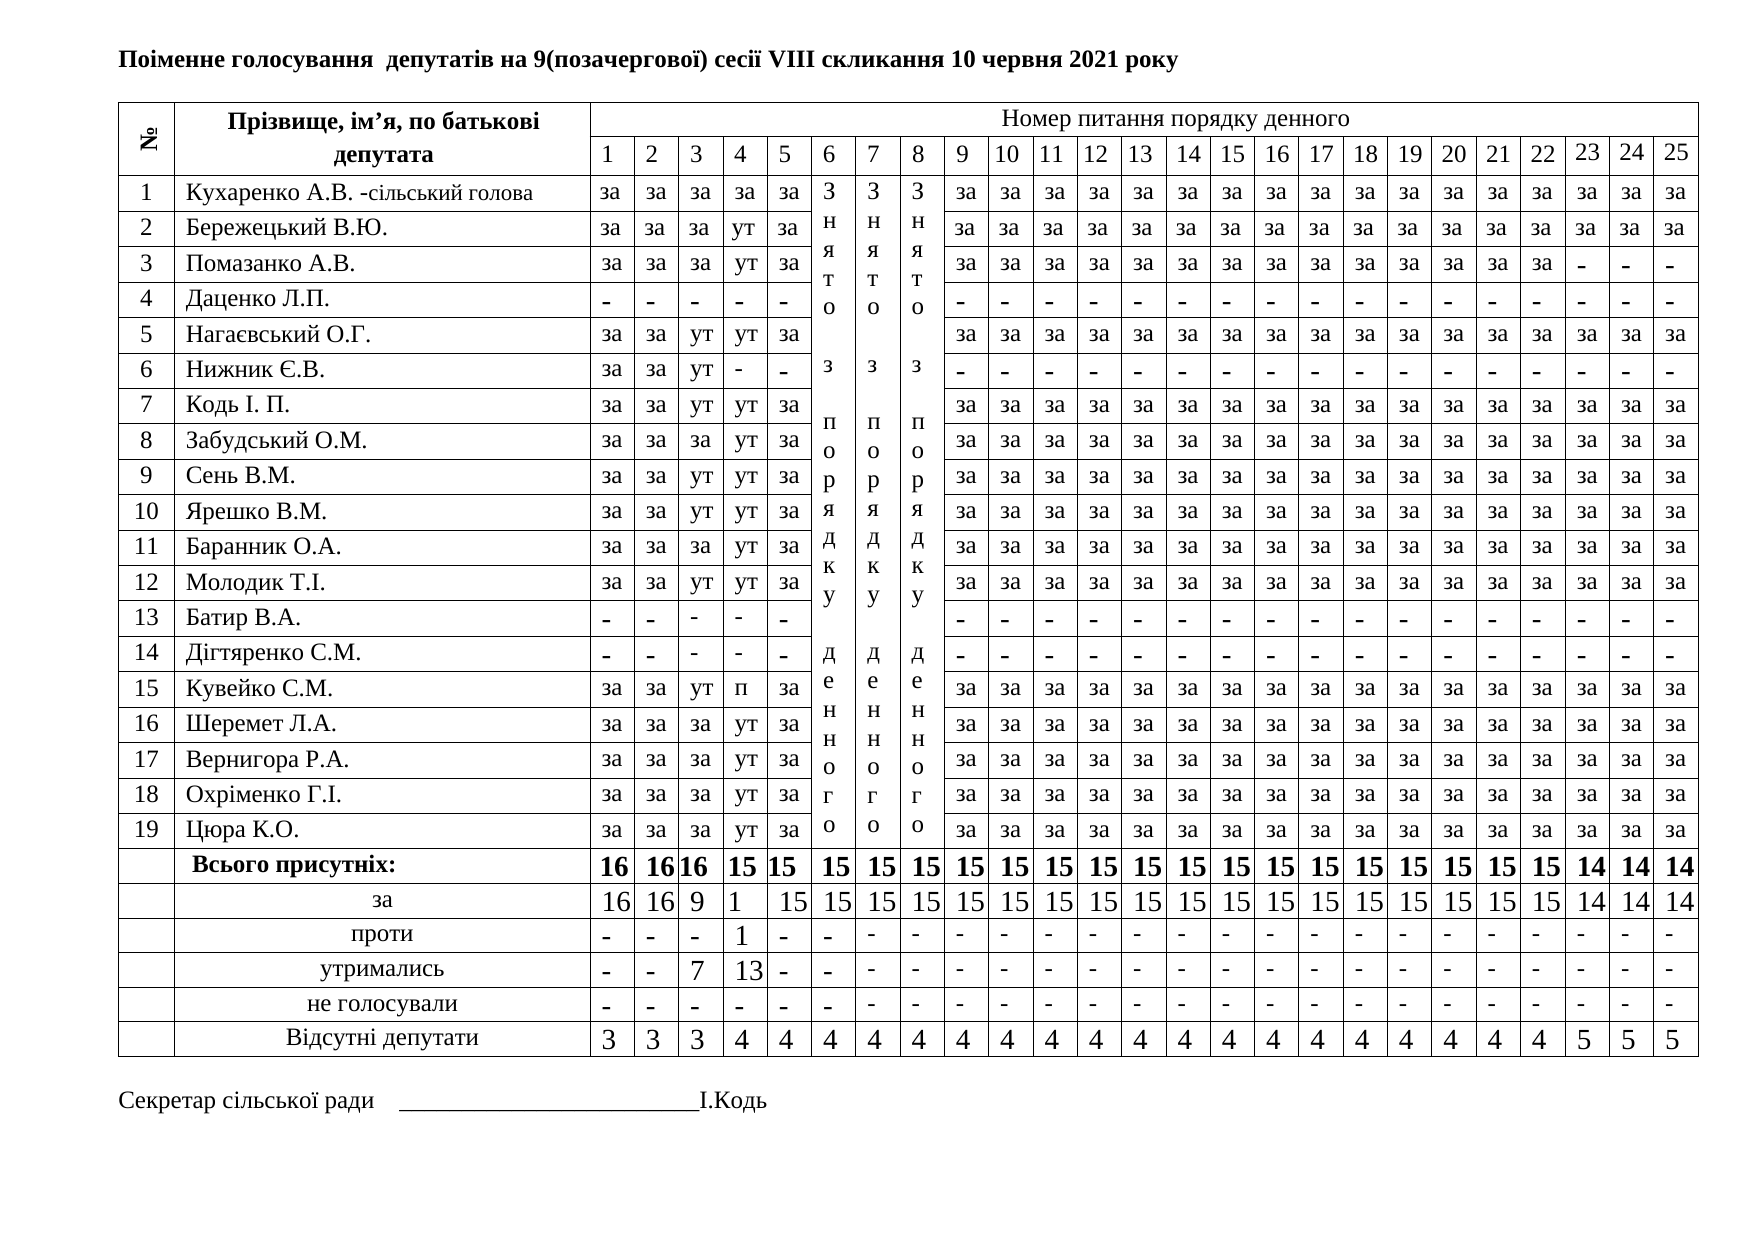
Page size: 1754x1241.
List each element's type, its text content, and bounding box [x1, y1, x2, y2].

table_cell - [812, 919, 855, 952]
table_cell за [1299, 743, 1343, 777]
table_cell - [1344, 283, 1387, 317]
table_cell за [1078, 424, 1121, 459]
table_cell 23 [1566, 137, 1609, 175]
table_cell Нижник Є.В. [175, 354, 590, 388]
table_cell за [1521, 424, 1565, 459]
table_cell 15 [768, 849, 811, 883]
table_cell - [1654, 601, 1698, 636]
table_cell - [1344, 637, 1387, 671]
table_cell - [1211, 953, 1254, 987]
table_cell 15 [1521, 849, 1565, 883]
table_cell ут [724, 424, 767, 459]
table_cell Забудський О.М. [175, 424, 590, 459]
table_cell за [1521, 779, 1565, 813]
table_cell за [1167, 566, 1210, 600]
table_cell 3 [119, 247, 174, 282]
table_cell за [1167, 460, 1210, 494]
table_cell - [1566, 988, 1609, 1021]
table_cell за [1344, 424, 1387, 459]
table_cell за [1211, 743, 1254, 777]
table_cell за [1344, 318, 1387, 352]
table_cell за [1388, 743, 1431, 777]
table_cell за [1211, 318, 1254, 352]
table_cell за [1255, 814, 1298, 848]
table_cell 15 [724, 849, 767, 883]
table_cell за [1078, 708, 1121, 742]
table_cell 15 [856, 849, 900, 883]
table_cell за [989, 212, 1033, 246]
table_cell - [1477, 988, 1520, 1021]
table_cell ут [679, 566, 723, 600]
table_cell за [989, 566, 1033, 600]
table_cell за [1477, 460, 1520, 494]
table_cell за [945, 495, 988, 529]
table_cell - [1299, 283, 1343, 317]
table_cell за [1388, 424, 1431, 459]
table_cell - [1654, 283, 1698, 317]
table_cell за [1388, 779, 1431, 813]
table_cell за [1388, 708, 1431, 742]
table_cell 5 [119, 318, 174, 352]
table_cell 24 [1610, 137, 1653, 175]
table_cell за [1034, 424, 1077, 459]
table_cell за [1521, 566, 1565, 600]
table_cell - [945, 988, 988, 1021]
table_cell - [1344, 354, 1387, 388]
table_cell - [901, 919, 944, 952]
table_cell за [1432, 460, 1476, 494]
table_cell за [1122, 460, 1166, 494]
table_cell за [1521, 531, 1565, 565]
table_cell 15 [1299, 849, 1343, 883]
table_cell 6 [119, 354, 174, 388]
table_cell Батир В.А. [175, 601, 590, 636]
table_cell - [635, 953, 678, 987]
table_cell за [1610, 176, 1653, 211]
table_cell 15 [1477, 884, 1520, 917]
table_cell - [1432, 953, 1476, 987]
table_cell за [679, 814, 723, 848]
table_cell за [1388, 389, 1431, 423]
table_cell за [1078, 212, 1121, 246]
table_cell за [1610, 531, 1653, 565]
table_cell 15 [1211, 849, 1254, 883]
table_cell за [768, 247, 811, 282]
table_cell Охріменко Г.І. [175, 779, 590, 813]
table_cell за [591, 247, 634, 282]
table_cell Дігтяренко С.М. [175, 637, 590, 671]
table_cell за [1477, 176, 1520, 211]
table_cell за [1122, 814, 1166, 848]
table_cell за [945, 389, 988, 423]
table_cell 15 [1122, 849, 1166, 883]
table_cell Помазанко А.В. [175, 247, 590, 282]
table_cell - [1078, 919, 1121, 952]
table_cell 10 [119, 495, 174, 529]
table_cell 25 [1654, 137, 1698, 175]
table_cell - [1654, 354, 1698, 388]
table_cell 14 [1654, 849, 1698, 883]
table_cell за [1255, 318, 1298, 352]
table_cell 6 [812, 137, 855, 175]
table_cell - [1167, 283, 1210, 317]
table_cell 15 [119, 672, 174, 707]
table_cell - [1521, 354, 1565, 388]
table_cell за [1344, 389, 1387, 423]
table_cell - [635, 637, 678, 671]
table_cell - [1078, 988, 1121, 1021]
table_cell за [1521, 176, 1565, 211]
table_cell за [1211, 247, 1254, 282]
table_cell за [1521, 318, 1565, 352]
table_cell 15 [1211, 884, 1254, 917]
table_cell 16 [1255, 137, 1298, 175]
table_cell 15 [1167, 884, 1210, 917]
table_cell - [768, 919, 811, 952]
table_cell за [1477, 566, 1520, 600]
table_cell ут [724, 318, 767, 352]
table_cell - [635, 601, 678, 636]
table_cell - [1432, 354, 1476, 388]
table_cell за [1477, 318, 1520, 352]
table_cell за [1654, 531, 1698, 565]
table_cell - [1344, 953, 1387, 987]
table_cell 15 [945, 884, 988, 917]
table_cell за [1255, 779, 1298, 813]
table_cell 15 [1344, 884, 1387, 917]
table_cell за [945, 247, 988, 282]
table_cell - [1432, 637, 1476, 671]
table_cell - [1566, 247, 1609, 282]
table_cell за [635, 672, 678, 707]
table_cell за [989, 495, 1033, 529]
table_cell за [591, 672, 634, 707]
table_cell за [989, 176, 1033, 211]
table_cell - [1078, 283, 1121, 317]
table_cell - [1167, 953, 1210, 987]
table_cell за [945, 318, 988, 352]
table_cell за [1432, 389, 1476, 423]
table_cell - [1034, 637, 1077, 671]
table_cell - [591, 283, 634, 317]
table_cell за [768, 531, 811, 565]
table_cell за [1610, 389, 1653, 423]
table_cell - [945, 354, 988, 388]
table_cell - [1388, 953, 1431, 987]
table_cell 13 [119, 601, 174, 636]
table_cell за [1167, 672, 1210, 707]
table_cell - [1299, 354, 1343, 388]
table_cell за [1034, 708, 1077, 742]
table_cell 8 [119, 424, 174, 459]
table_cell за [1211, 531, 1254, 565]
table_cell за [1521, 495, 1565, 529]
table_cell за [1211, 176, 1254, 211]
table_cell за [945, 531, 988, 565]
table_cell за [1432, 424, 1476, 459]
table_cell за [1255, 247, 1298, 282]
table_cell Молодик Т.І. [175, 566, 590, 600]
table_cell за [1122, 779, 1166, 813]
table_cell 5 [1566, 1022, 1609, 1056]
table_cell - [1521, 283, 1565, 317]
table_cell 14 [1566, 884, 1609, 917]
table_cell за [1122, 212, 1166, 246]
table_cell [119, 953, 174, 987]
table_cell 16 [591, 849, 634, 883]
table_cell за [1255, 176, 1298, 211]
table_cell за [1654, 708, 1698, 742]
table_cell - [1034, 601, 1077, 636]
table_cell за [1299, 495, 1343, 529]
table_cell за [1078, 247, 1121, 282]
table_cell - [1255, 919, 1298, 952]
table_cell за [1344, 247, 1387, 282]
table_cell - [1388, 354, 1431, 388]
table_cell 15 [812, 849, 855, 883]
table_cell ут [679, 672, 723, 707]
table_cell - [1566, 953, 1609, 987]
table_cell 11 [119, 531, 174, 565]
table_cell - [1610, 601, 1653, 636]
table_cell 9 [945, 137, 988, 175]
table_cell 16 [635, 849, 678, 883]
table_cell за [1654, 814, 1698, 848]
table_cell за [591, 814, 634, 848]
table_cell за [989, 814, 1033, 848]
table_cell - [1034, 354, 1077, 388]
table_cell за [1211, 389, 1254, 423]
table_cell за [768, 318, 811, 352]
table_cell за [635, 495, 678, 529]
table_cell - [1122, 601, 1166, 636]
table_cell за [1034, 566, 1077, 600]
table_cell за [1167, 708, 1210, 742]
table_cell - [1654, 919, 1698, 952]
table_cell за [1654, 424, 1698, 459]
table_cell - [1477, 953, 1520, 987]
table_cell ут [724, 566, 767, 600]
table_cell за [1122, 566, 1166, 600]
table_cell за [591, 566, 634, 600]
table_cell 13 [724, 953, 767, 987]
table_cell Відсутні депутати [175, 1022, 590, 1056]
table_cell 15 [989, 884, 1033, 917]
table_cell - [1388, 988, 1431, 1021]
table_cell за [1654, 779, 1698, 813]
table_cell за [591, 354, 634, 388]
table_cell за [635, 779, 678, 813]
table_cell за [1122, 176, 1166, 211]
table_cell Кухаренко А.В. -сільський голова [175, 176, 590, 211]
table_cell 4 [1034, 1022, 1077, 1056]
table_cell - [1654, 247, 1698, 282]
table_cell - [1432, 919, 1476, 952]
table_cell за [1566, 779, 1609, 813]
table_cell за [1344, 814, 1387, 848]
table_cell 15 [901, 884, 944, 917]
table_cell 15 [812, 884, 855, 917]
table_cell за [1566, 495, 1609, 529]
table_cell - [1034, 953, 1077, 987]
table_cell - [679, 919, 723, 952]
table_cell за [1388, 460, 1431, 494]
table_cell за [1477, 495, 1520, 529]
table_cell 3 [679, 137, 723, 175]
table_cell за [1566, 566, 1609, 600]
table_cell за [1610, 495, 1653, 529]
table_cell - [1654, 988, 1698, 1021]
table_cell за [1167, 318, 1210, 352]
table_cell - [1388, 637, 1431, 671]
table_cell - [1344, 601, 1387, 636]
table_cell Даценко Л.П. [175, 283, 590, 317]
table_cell ут [724, 460, 767, 494]
table_cell за [1034, 495, 1077, 529]
table_cell за [1432, 212, 1476, 246]
table_cell за [1255, 424, 1298, 459]
table_cell за [989, 672, 1033, 707]
table_cell - [989, 919, 1033, 952]
table_cell за [1388, 318, 1431, 352]
table_cell 4 [812, 1022, 855, 1056]
table_cell за [1477, 212, 1520, 246]
table_cell 4 [724, 137, 767, 175]
table_cell - [989, 988, 1033, 1021]
table_cell - [1167, 988, 1210, 1021]
table_cell - [1167, 601, 1210, 636]
table_cell за [1299, 176, 1343, 211]
table_cell за [1299, 389, 1343, 423]
table_cell за [1432, 495, 1476, 529]
table_cell 4 [1167, 1022, 1210, 1056]
table_cell за [1255, 212, 1298, 246]
table_cell за [945, 779, 988, 813]
table_cell за [1034, 176, 1077, 211]
table_cell 1 [724, 919, 767, 952]
table_cell - [768, 988, 811, 1021]
table_cell за [1078, 318, 1121, 352]
table_cell 5 [1654, 1022, 1698, 1056]
table_cell за [591, 212, 634, 246]
table_cell - [591, 601, 634, 636]
table_cell за [1477, 779, 1520, 813]
table_cell за [768, 495, 811, 529]
table_cell за [1477, 389, 1520, 423]
table_cell за [1034, 743, 1077, 777]
table_cell - [1122, 953, 1166, 987]
table_cell 12 [1078, 137, 1121, 175]
table_cell 4 [856, 1022, 900, 1056]
table_cell за [1255, 743, 1298, 777]
table_cell проти [175, 919, 590, 952]
table_cell 15 [1255, 849, 1298, 883]
table_cell 9 [119, 460, 174, 494]
table_cell за [1521, 460, 1565, 494]
table_cell 15 [1432, 884, 1476, 917]
table_cell за [1654, 389, 1698, 423]
table_cell за [945, 743, 988, 777]
table_cell за [1122, 743, 1166, 777]
table_cell за [679, 531, 723, 565]
table_cell не голосували [175, 988, 590, 1021]
table_cell за [1566, 672, 1609, 707]
table_cell [119, 884, 174, 917]
table_cell - [812, 988, 855, 1021]
table_cell - [768, 953, 811, 987]
table_cell за [591, 743, 634, 777]
table_cell - [1255, 283, 1298, 317]
table_cell Шеремет Л.А. [175, 708, 590, 742]
table_cell - [768, 601, 811, 636]
table_cell 15 [989, 849, 1033, 883]
table_cell - [768, 637, 811, 671]
table_cell 14 [1654, 884, 1698, 917]
table_cell 10 [989, 137, 1033, 175]
table_cell за [1078, 779, 1121, 813]
table_cell за [1167, 176, 1210, 211]
table_cell - [591, 953, 634, 987]
table_cell за [768, 672, 811, 707]
table_cell - [591, 919, 634, 952]
table_cell за [1078, 566, 1121, 600]
table_cell за [591, 779, 634, 813]
table_cell - [1122, 988, 1166, 1021]
table_cell - [1211, 601, 1254, 636]
table_cell - [945, 953, 988, 987]
table_cell - [1566, 601, 1609, 636]
table_cell за [768, 176, 811, 211]
table_cell за [1034, 779, 1077, 813]
table_cell за [1034, 672, 1077, 707]
table_cell - [679, 283, 723, 317]
table_cell 14 [1610, 849, 1653, 883]
table_cell за [1167, 814, 1210, 848]
table_cell - [1255, 953, 1298, 987]
table_cell - [635, 283, 678, 317]
table_cell за [1521, 708, 1565, 742]
table_cell за [945, 566, 988, 600]
table_cell 15 [901, 849, 944, 883]
table_cell за [1211, 460, 1254, 494]
table_cell за [1299, 247, 1343, 282]
table_cell за [1432, 247, 1476, 282]
table_cell за [1255, 460, 1298, 494]
table_cell за [989, 424, 1033, 459]
table_cell за [1122, 531, 1166, 565]
table_cell за [1388, 247, 1431, 282]
table_cell 4 [1299, 1022, 1343, 1056]
table_cell за [1078, 176, 1121, 211]
table_cell - [1078, 953, 1121, 987]
table_cell - [1034, 283, 1077, 317]
table_cell за [635, 247, 678, 282]
table_cell за [1566, 531, 1609, 565]
table_cell - [635, 919, 678, 952]
table_cell Знято з порядку денного [856, 176, 900, 848]
table_cell за [1610, 318, 1653, 352]
table_cell 5 [768, 137, 811, 175]
table_cell 8 [901, 137, 944, 175]
table_cell за [1167, 212, 1210, 246]
table_cell Баранник О.А. [175, 531, 590, 565]
table_cell за [1122, 318, 1166, 352]
table_cell 19 [1388, 137, 1431, 175]
table_cell ут [679, 460, 723, 494]
table_cell за [1211, 212, 1254, 246]
table_cell - [1432, 601, 1476, 636]
table_cell за [1388, 672, 1431, 707]
table_cell 2 [635, 137, 678, 175]
table_cell за [591, 176, 634, 211]
table_cell за [591, 318, 634, 352]
table_cell за [1610, 460, 1653, 494]
table_cell ут [724, 389, 767, 423]
table_cell за [1344, 708, 1387, 742]
table_cell - [1432, 988, 1476, 1021]
table_cell за [1299, 779, 1343, 813]
table_cell ут [724, 247, 767, 282]
table_cell [119, 919, 174, 952]
table_cell за [989, 389, 1033, 423]
table_cell за [768, 566, 811, 600]
table_cell - [635, 988, 678, 1021]
table_cell за [1211, 495, 1254, 529]
table_cell - [1521, 919, 1565, 952]
table_cell за [1610, 212, 1653, 246]
table_cell за [1299, 566, 1343, 600]
table_cell Знято з порядку денного [812, 176, 855, 848]
table_cell - [1610, 953, 1653, 987]
table_cell за [1344, 566, 1387, 600]
table_cell за [1566, 389, 1609, 423]
table_cell за [1566, 743, 1609, 777]
table_cell за [1610, 708, 1653, 742]
table_cell 15 [1122, 884, 1166, 917]
table_cell - [1610, 637, 1653, 671]
table_cell 19 [119, 814, 174, 848]
table_cell за [1477, 672, 1520, 707]
table_cell - [856, 919, 900, 952]
table_cell за [1432, 531, 1476, 565]
table_cell - [1078, 354, 1121, 388]
table_cell за [1521, 814, 1565, 848]
table_cell за [679, 247, 723, 282]
table_cell 4 [1477, 1022, 1520, 1056]
table_cell за [1566, 176, 1609, 211]
table_cell за [945, 708, 988, 742]
table_cell - [724, 637, 767, 671]
table_cell - [1610, 988, 1653, 1021]
table_cell - [1388, 919, 1431, 952]
table_cell Нагаєвський О.Г. [175, 318, 590, 352]
table_cell Кувейко С.М. [175, 672, 590, 707]
table_cell 15 [856, 884, 900, 917]
table_cell 18 [1344, 137, 1387, 175]
table_cell - [1078, 601, 1121, 636]
table_cell за [1211, 814, 1254, 848]
table_cell 15 [1034, 849, 1077, 883]
table_cell - [856, 988, 900, 1021]
table_cell за [1122, 708, 1166, 742]
table_cell за [635, 743, 678, 777]
table_cell - [1167, 919, 1210, 952]
table_cell ут [679, 318, 723, 352]
table_cell за [635, 708, 678, 742]
table_cell за [1388, 212, 1431, 246]
table_cell - [1167, 637, 1210, 671]
table_cell Знято з порядку денного [901, 176, 944, 848]
table_cell - [679, 988, 723, 1021]
table_cell 2 [119, 212, 174, 246]
table_cell за [1432, 708, 1476, 742]
table_cell за [1388, 531, 1431, 565]
table_cell за [1388, 176, 1431, 211]
table_cell за [679, 212, 723, 246]
table_cell - [1167, 354, 1210, 388]
table_cell за [1167, 779, 1210, 813]
table_cell 15 [945, 849, 988, 883]
table_cell за [1122, 389, 1166, 423]
table_cell [119, 849, 174, 883]
table_cell за [1167, 531, 1210, 565]
table_cell за [1078, 672, 1121, 707]
table_cell 15 [1344, 849, 1387, 883]
table_cell ут [679, 389, 723, 423]
table_cell за [1344, 495, 1387, 529]
table_cell за [635, 318, 678, 352]
table_cell за [1034, 212, 1077, 246]
table_cell - [1654, 637, 1698, 671]
table_cell - [945, 283, 988, 317]
table_cell за [591, 424, 634, 459]
table_cell 1 [119, 176, 174, 211]
table_cell - [1078, 637, 1121, 671]
table_cell за [1521, 247, 1565, 282]
table_cell 3 [679, 1022, 723, 1056]
table_cell Ярешко В.М. [175, 495, 590, 529]
table_cell 4 [1388, 1022, 1431, 1056]
table_cell за [1299, 672, 1343, 707]
table_cell за [1034, 460, 1077, 494]
table_cell за [635, 354, 678, 388]
table_header Номер питання порядку денного [591, 103, 1698, 136]
table_cell 14 [1167, 137, 1210, 175]
table_cell за [635, 212, 678, 246]
table_cell за [635, 531, 678, 565]
table_cell за [591, 460, 634, 494]
table_cell за [1654, 176, 1698, 211]
table_cell за [591, 531, 634, 565]
table_cell 15 [1477, 849, 1520, 883]
table_cell за [1654, 212, 1698, 246]
table_cell - [1388, 601, 1431, 636]
table_cell Кодь І. П. [175, 389, 590, 423]
table_header Прізвище, ім’я, по батькові депутата [175, 103, 590, 175]
table_cell за [1255, 495, 1298, 529]
table_cell Бережецький В.Ю. [175, 212, 590, 246]
table_cell 17 [1299, 137, 1343, 175]
table_cell - [1566, 283, 1609, 317]
table_cell ут [724, 743, 767, 777]
table_cell за [1477, 743, 1520, 777]
table_cell - [1610, 919, 1653, 952]
table_cell за [768, 743, 811, 777]
table_cell 4 [1122, 1022, 1166, 1056]
table_cell за [1610, 779, 1653, 813]
table_cell - [1299, 953, 1343, 987]
table_cell за [1211, 708, 1254, 742]
table_cell за [1211, 672, 1254, 707]
table_cell 15 [1432, 849, 1476, 883]
table_cell - [1477, 919, 1520, 952]
table_cell за [1566, 708, 1609, 742]
table_cell - [1477, 637, 1520, 671]
table_cell - [724, 354, 767, 388]
table_cell за [1078, 814, 1121, 848]
table_cell за [1388, 495, 1431, 529]
table_cell за [1211, 779, 1254, 813]
table_cell - [1211, 988, 1254, 1021]
table_cell за [1566, 318, 1609, 352]
table_cell за [635, 424, 678, 459]
table_cell за [989, 460, 1033, 494]
table_cell за [1122, 424, 1166, 459]
table_cell за [1122, 495, 1166, 529]
table_cell - [989, 953, 1033, 987]
table_cell - [1477, 601, 1520, 636]
table_cell за [1654, 743, 1698, 777]
table_cell за [768, 779, 811, 813]
table_cell - [1299, 601, 1343, 636]
table_cell за [1521, 212, 1565, 246]
table_cell - [1521, 988, 1565, 1021]
table_cell за [1299, 424, 1343, 459]
table_cell за [1610, 743, 1653, 777]
table_cell - [989, 354, 1033, 388]
table_cell - [1477, 354, 1520, 388]
table_cell за [1167, 247, 1210, 282]
table_cell за [1255, 389, 1298, 423]
table_cell 14 [119, 637, 174, 671]
table_cell Всього присутніх: [175, 849, 590, 883]
table_cell за [1211, 566, 1254, 600]
table_cell - [1299, 637, 1343, 671]
table_cell за [1034, 814, 1077, 848]
table_cell за [1255, 566, 1298, 600]
table_cell - [1566, 637, 1609, 671]
table_cell - [1211, 919, 1254, 952]
table_cell за [989, 708, 1033, 742]
table_cell за [1344, 460, 1387, 494]
table_cell 9 [679, 884, 723, 917]
table_cell 4 [1432, 1022, 1476, 1056]
table_cell 7 [679, 953, 723, 987]
table_cell за [175, 884, 590, 917]
table_cell - [1211, 637, 1254, 671]
table_cell - [1122, 283, 1166, 317]
table_cell за [1654, 318, 1698, 352]
table_cell за [635, 814, 678, 848]
table_cell за [768, 814, 811, 848]
table_cell за [679, 743, 723, 777]
table_cell за [768, 212, 811, 246]
table_cell 1 [724, 884, 767, 917]
table_cell за [1432, 176, 1476, 211]
table_cell за [768, 708, 811, 742]
table_cell - [1521, 601, 1565, 636]
table_cell за [1344, 531, 1387, 565]
table_cell Цюра К.О. [175, 814, 590, 848]
table_cell 16 [679, 849, 723, 883]
table_cell - [989, 601, 1033, 636]
table_cell за [1122, 247, 1166, 282]
table_cell - [1122, 919, 1166, 952]
table_cell за [1477, 814, 1520, 848]
table_cell за [1167, 389, 1210, 423]
table_cell 20 [1432, 137, 1476, 175]
table_cell за [1566, 212, 1609, 246]
table_cell 4 [901, 1022, 944, 1056]
table_cell ут [724, 708, 767, 742]
table_cell за [1654, 460, 1698, 494]
table_cell 5 [1610, 1022, 1653, 1056]
table_cell 15 [1388, 849, 1431, 883]
table_cell за [1078, 460, 1121, 494]
table_cell за [989, 247, 1033, 282]
table_cell - [1211, 354, 1254, 388]
table_cell - [1388, 283, 1431, 317]
table_cell за [679, 176, 723, 211]
table_cell - [768, 354, 811, 388]
table_cell за [989, 531, 1033, 565]
table_cell за [1432, 743, 1476, 777]
table_cell - [1299, 988, 1343, 1021]
table_cell - [1299, 919, 1343, 952]
table_cell за [1610, 814, 1653, 848]
table_cell - [724, 988, 767, 1021]
table_cell за [1299, 708, 1343, 742]
table_cell 3 [591, 1022, 634, 1056]
text Секретар сільської ради ________________________І.Кодь [118, 1086, 1609, 1114]
table_cell за [1477, 531, 1520, 565]
table_cell за [1654, 672, 1698, 707]
table_cell Сень В.М. [175, 460, 590, 494]
table_cell 16 [119, 708, 174, 742]
table_cell за [1255, 672, 1298, 707]
table_cell за [635, 566, 678, 600]
table_cell за [635, 460, 678, 494]
table_cell [119, 988, 174, 1021]
table_cell за [989, 779, 1033, 813]
table_cell за [1034, 531, 1077, 565]
table_cell 4 [724, 1022, 767, 1056]
table_cell - [1654, 953, 1698, 987]
table_cell за [1344, 212, 1387, 246]
table_cell - [1034, 988, 1077, 1021]
table_cell за [945, 424, 988, 459]
table_cell за [1167, 424, 1210, 459]
table_cell [119, 1022, 174, 1056]
table_cell - [856, 953, 900, 987]
table_cell ут [724, 212, 767, 246]
table_cell за [1610, 424, 1653, 459]
table_cell за [1078, 495, 1121, 529]
table_cell 4 [945, 1022, 988, 1056]
table_cell за [1566, 424, 1609, 459]
table_cell за [635, 389, 678, 423]
table_cell - [724, 601, 767, 636]
table_cell - [1432, 283, 1476, 317]
table_cell 15 [1521, 884, 1565, 917]
table_cell за [1255, 708, 1298, 742]
table_cell - [1566, 919, 1609, 952]
table_cell за [1255, 531, 1298, 565]
table_cell за [1654, 495, 1698, 529]
table_cell 15 [1034, 884, 1077, 917]
table_cell за [1477, 424, 1520, 459]
table_cell - [1255, 601, 1298, 636]
table_cell за [1034, 247, 1077, 282]
table_cell за [1299, 531, 1343, 565]
table_cell утримались [175, 953, 590, 987]
table_cell за [945, 672, 988, 707]
text Поіменне голосування депутатів на 9(позачергової) сесії VІІІ скликання 10 червня 2021 року [118, 44, 1609, 73]
table_cell за [1432, 814, 1476, 848]
table_cell ут [724, 814, 767, 848]
table_cell 4 [1211, 1022, 1254, 1056]
table_cell за [1344, 176, 1387, 211]
table_cell 12 [119, 566, 174, 600]
table_cell - [901, 953, 944, 987]
table_cell за [1078, 743, 1121, 777]
table_cell за [724, 176, 767, 211]
table_cell - [768, 283, 811, 317]
table_cell за [989, 318, 1033, 352]
table_cell за [679, 424, 723, 459]
table_cell за [1167, 743, 1210, 777]
table_cell за [1654, 566, 1698, 600]
table_cell - [679, 637, 723, 671]
table_cell за [1521, 743, 1565, 777]
table_cell 15 [768, 884, 811, 917]
table_cell 15 [1078, 884, 1121, 917]
table_cell за [635, 176, 678, 211]
table_cell - [901, 988, 944, 1021]
table_cell 15 [1388, 884, 1431, 917]
table_cell за [1477, 247, 1520, 282]
table_cell за [945, 814, 988, 848]
table_cell за [1078, 389, 1121, 423]
table_cell - [1610, 354, 1653, 388]
table_cell Вернигора Р.А. [175, 743, 590, 777]
table_cell 4 [119, 283, 174, 317]
table_cell за [1344, 672, 1387, 707]
table_cell 4 [1521, 1022, 1565, 1056]
table_cell за [1299, 460, 1343, 494]
table_cell за [1521, 389, 1565, 423]
table_cell 22 [1521, 137, 1565, 175]
table_cell 14 [1566, 849, 1609, 883]
table_cell п [724, 672, 767, 707]
table_cell за [1299, 814, 1343, 848]
table_cell за [1521, 672, 1565, 707]
table_cell 1 [591, 137, 634, 175]
table_cell за [1477, 708, 1520, 742]
table_cell за [768, 460, 811, 494]
table_cell - [1477, 283, 1520, 317]
table_cell 4 [1344, 1022, 1387, 1056]
table_cell - [1255, 637, 1298, 671]
table_cell ут [724, 495, 767, 529]
table_cell - [1255, 988, 1298, 1021]
table_cell - [945, 601, 988, 636]
table_cell - [724, 283, 767, 317]
table_cell - [945, 919, 988, 952]
table_cell за [1610, 566, 1653, 600]
table_cell ут [679, 495, 723, 529]
table_cell 18 [119, 779, 174, 813]
table_cell за [1432, 566, 1476, 600]
table_cell 15 [1211, 137, 1254, 175]
table_cell - [591, 637, 634, 671]
table_cell за [945, 460, 988, 494]
table_cell 4 [989, 1022, 1033, 1056]
table_cell за [1034, 389, 1077, 423]
table_cell 4 [768, 1022, 811, 1056]
table_cell 11 [1034, 137, 1077, 175]
table_cell 16 [591, 884, 634, 917]
table_cell за [679, 708, 723, 742]
table_cell за [1299, 212, 1343, 246]
table_cell - [1122, 354, 1166, 388]
table_cell 17 [119, 743, 174, 777]
table_cell - [1344, 919, 1387, 952]
table_cell за [945, 176, 988, 211]
table_cell - [989, 283, 1033, 317]
table_cell 15 [1078, 849, 1121, 883]
table_cell - [1122, 637, 1166, 671]
table_cell за [768, 389, 811, 423]
table_cell - [1521, 953, 1565, 987]
table_cell - [1610, 283, 1653, 317]
table_cell за [1344, 779, 1387, 813]
table_cell 16 [635, 884, 678, 917]
table_cell за [1122, 672, 1166, 707]
table_cell 15 [1299, 884, 1343, 917]
table_cell 3 [635, 1022, 678, 1056]
table_cell за [945, 212, 988, 246]
table_cell - [1034, 919, 1077, 952]
table_cell 15 [1167, 849, 1210, 883]
table_cell за [989, 743, 1033, 777]
table_cell за [1344, 743, 1387, 777]
table_cell за [1167, 495, 1210, 529]
table_cell за [1432, 318, 1476, 352]
table_cell за [679, 779, 723, 813]
table_cell за [1566, 460, 1609, 494]
table_cell 14 [1610, 884, 1653, 917]
table_cell 4 [1255, 1022, 1298, 1056]
table_cell 21 [1477, 137, 1520, 175]
table_cell за [1034, 318, 1077, 352]
table_cell за [1299, 318, 1343, 352]
table_cell за [1610, 672, 1653, 707]
table_cell 7 [856, 137, 900, 175]
table_cell за [1388, 566, 1431, 600]
table_cell - [591, 988, 634, 1021]
table_header № виборчого округу [119, 103, 174, 175]
table_cell за [591, 708, 634, 742]
table_cell за [1432, 779, 1476, 813]
table_cell - [989, 637, 1033, 671]
table_cell за [1432, 672, 1476, 707]
table_cell за [1211, 424, 1254, 459]
table_cell 4 [1078, 1022, 1121, 1056]
table_cell за [591, 389, 634, 423]
table_cell - [1255, 354, 1298, 388]
table_cell за [768, 424, 811, 459]
table_cell 15 [1255, 884, 1298, 917]
table_cell за [591, 495, 634, 529]
table_cell ут [679, 354, 723, 388]
table_cell - [1344, 988, 1387, 1021]
table_cell - [1610, 247, 1653, 282]
table_cell ут [724, 779, 767, 813]
table_cell - [945, 637, 988, 671]
table_cell за [1388, 814, 1431, 848]
table_cell - [679, 601, 723, 636]
table_cell - [1566, 354, 1609, 388]
table_cell ут [724, 531, 767, 565]
table_cell - [812, 953, 855, 987]
table_cell 13 [1122, 137, 1166, 175]
table_cell за [1078, 531, 1121, 565]
table_cell - [1211, 283, 1254, 317]
table_cell - [1521, 637, 1565, 671]
table_cell 7 [119, 389, 174, 423]
table_cell за [1566, 814, 1609, 848]
